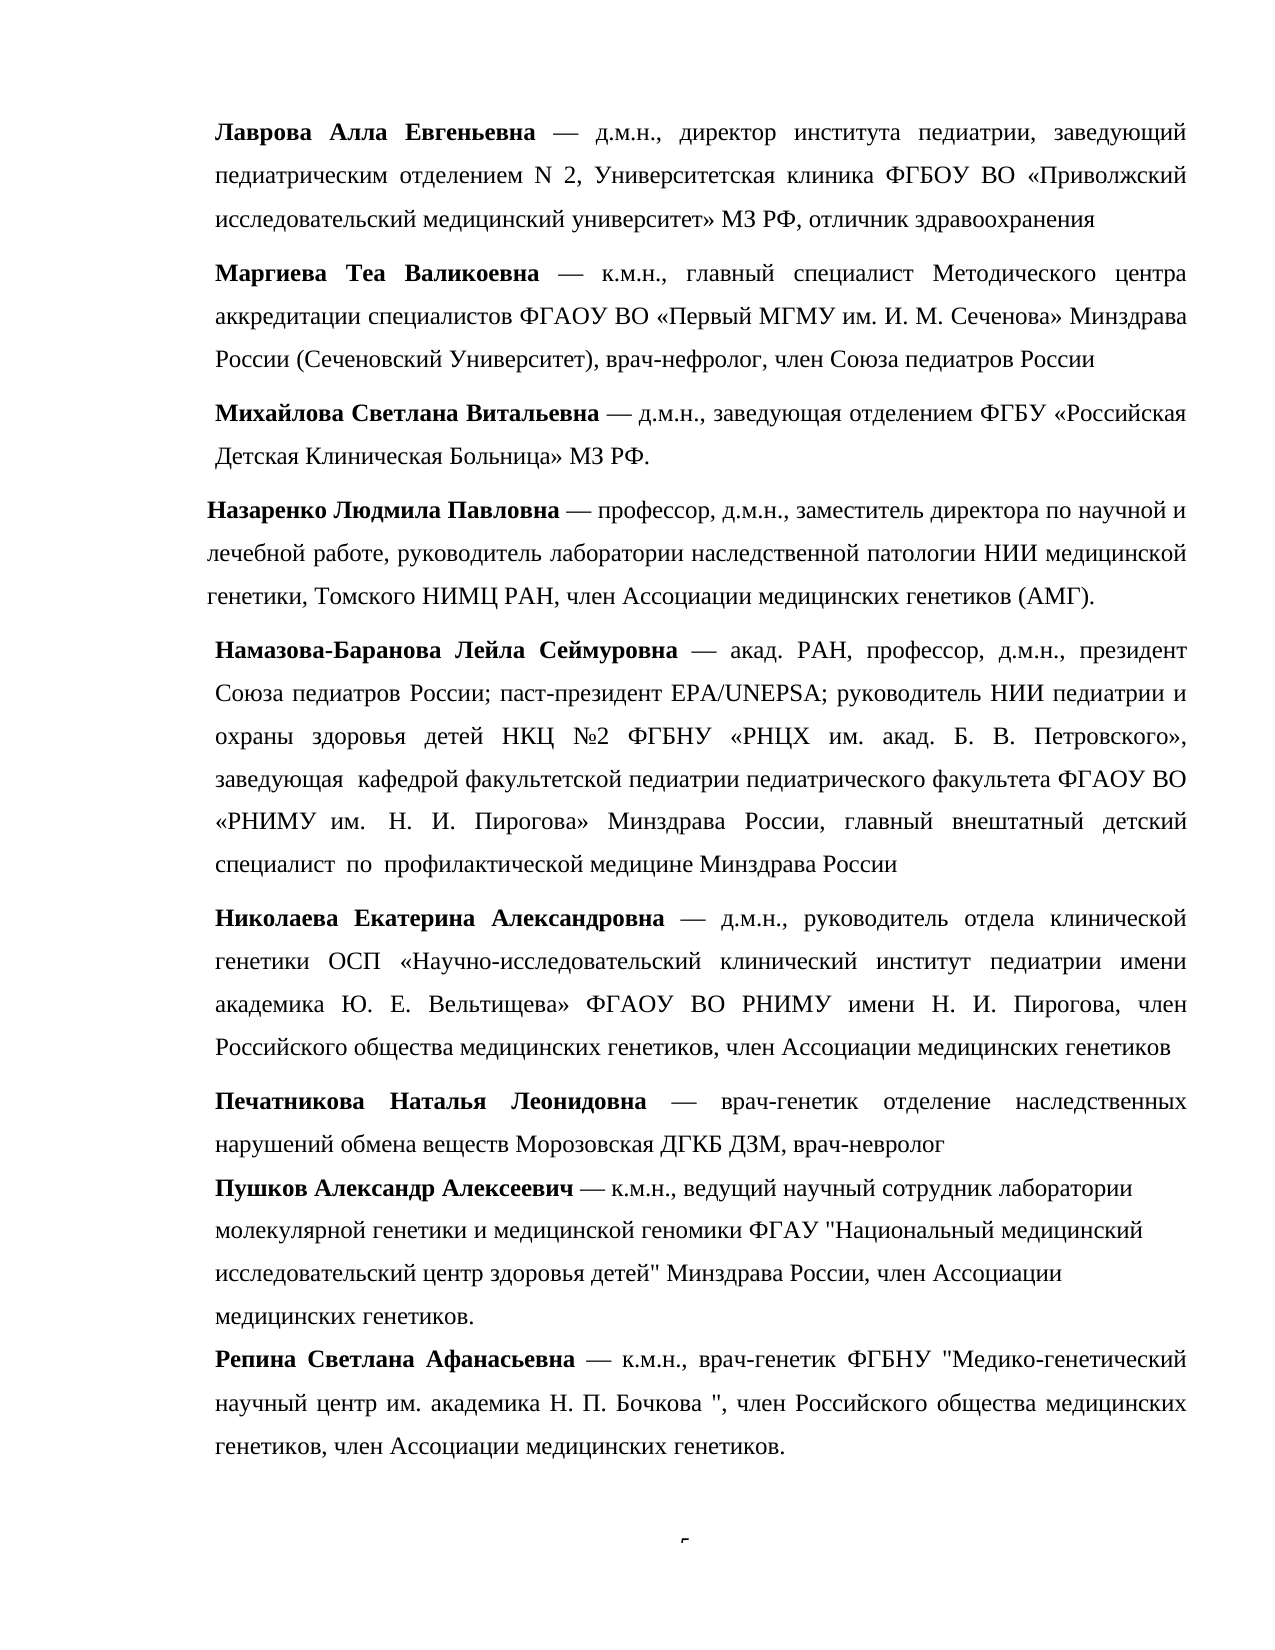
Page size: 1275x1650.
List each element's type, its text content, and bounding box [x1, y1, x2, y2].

text Михайлова Светлана Витальевна — д.м.н., заведующая отделением ФГБУ «Российская Детская Клиническая Больница» МЗ РФ. [215, 398, 1187, 470]
text Печатникова Наталья Леонидовна — врач-генетик отделение наследственных нарушений обмена веществ Морозовская ДГКБ ДЗМ, врач-невролог [215, 1086, 1187, 1158]
text Намазова-Баранова Лейла Сеймуровна — акад. РАН, профессор, д.м.н., президент Союза педиатров России; паст-президент EPA/UNEPSA; руководитель НИИ педиатрии и охраны здоровья детей НКЦ №2 ФГБНУ «РНЦХ им. акад. Б. В. Петровского», заведующая кафедрой факультетской педиатрии педиатрического факультета ФГАОУ ВО «РНИМУ им. Н. И. Пирогова» Минздрава России, главный внештатный детский специалист по профилактической медицине Минздрава России [215, 635, 1187, 878]
text Лаврова Алла Евгеньевна — д.м.н., директор института педиатрии, заведующий педиатрическим отделением N 2, Университетская клиника ФГБОУ ВО «Приволжский исследовательский медицинский университет» МЗ РФ, отличник здравоохранения [215, 117, 1187, 232]
text Пушков Александр Алексеевич — к.м.н., ведущий научный сотрудник лаборатории молекулярной генетики и медицинской геномики ФГАУ "Национальный медицинский исследовательский центр здоровья детей" Минздрава России, член Ассоциации медицинских генетиков. [215, 1173, 1198, 1330]
text Николаева Екатерина Александровна — д.м.н., руководитель отдела клинической генетики ОСП «Научно-исследовательский клинический институт педиатрии имени академика Ю. Е. Вельтищева» ФГАОУ ВО РНИМУ имени Н. И. Пирогова, член Российского общества медицинских генетиков, член Ассоциации медицинских генетиков [215, 903, 1187, 1061]
text Репина Светлана Афанасьевна — к.м.н., врач-генетик ФГБНУ "Медико-генетический научный центр им. академика Н. П. Бочкова ", член Российского общества медицинских генетиков, член Ассоциации медицинских генетиков. [215, 1344, 1187, 1459]
text Назаренко Людмила Павловна — профессор, д.м.н., заместитель директора по научной и лечебной работе, руководитель лаборатории наследственной патологии НИИ медицинской генетики, Томского НИМЦ РАН, член Ассоциации медицинских генетиков (АМГ). [207, 495, 1187, 610]
text Маргиева Теа Валикоевна — к.м.н., главный специалист Методического центра аккредитации специалистов ФГАОУ ВО «Первый МГМУ им. И. М. Сеченова» Минздрава России (Сеченовский Университет), врач-нефролог, член Союза педиатров России [215, 258, 1187, 373]
